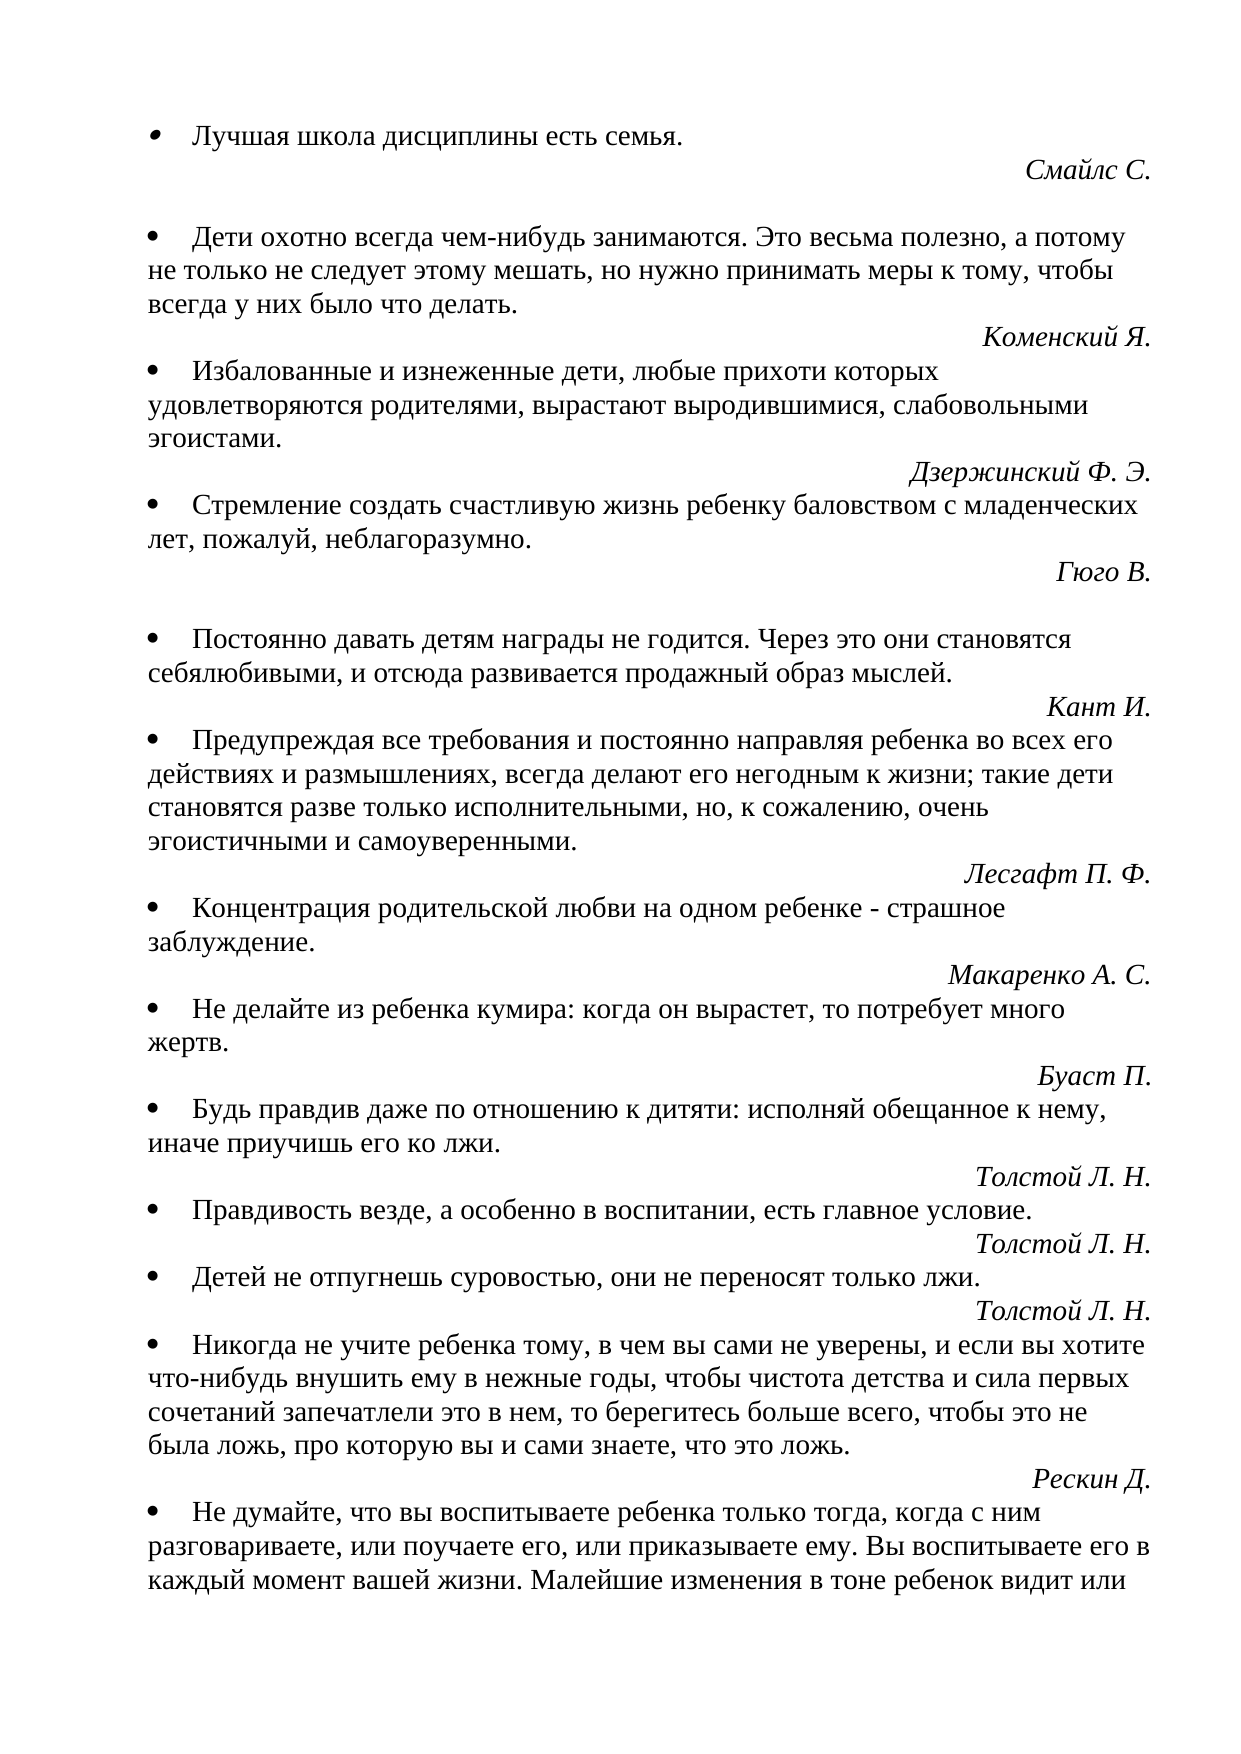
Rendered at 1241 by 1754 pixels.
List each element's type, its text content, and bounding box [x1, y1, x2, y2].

list Лучшая школа дисциплины есть семья. [148, 118, 1152, 152]
list Дети охотно всегда чем-нибудь занимаются. Это весьма полезно, а потому не только не следует этому мешать, но нужно принимать меры к тому, чтобы всегда у них было что делать. [148, 219, 1152, 319]
list Лесгафт П. Ф. [148, 857, 1152, 890]
list Коменский Я. [148, 319, 1152, 353]
list Гюго В. [148, 554, 1152, 588]
list Не делайте из ребенка кумира: когда он вырастет, то потребует много жертв. [148, 991, 1152, 1058]
list Смайлс С. [148, 152, 1152, 185]
list Буаст П. [148, 1058, 1152, 1092]
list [148, 1494, 1152, 1595]
list Будь правдив даже по отношению к дитяти: исполняй обещанное к нему, иначе приучишь его ко лжи. [148, 1092, 1152, 1159]
list Толстой Л. Н. [148, 1293, 1152, 1327]
list Стремление создать счастливую жизнь ребенку баловством с младенческих лет, пожалуй, неблагоразумно. [148, 487, 1152, 554]
list Кант И. [148, 689, 1152, 722]
list Постоянно давать детям награды не годится. Через это они становятся себялюбивыми, и отсюда развивается продажный образ мыслей. [148, 622, 1152, 689]
list Предупреждая все требования и постоянно направляя ребенка во всех его действиях и размышлениях, всегда делают его негодным к жизни; такие дети становятся разве только исполнительными, но, к сожалению, очень эгоистичными и самоуверенными. [148, 722, 1152, 857]
text Дзержинский Ф. Э. [148, 454, 1152, 487]
list Детей не отпугнешь суровостью, они не переносят только лжи. [148, 1259, 1152, 1293]
list Макаренко А. С. [148, 957, 1152, 991]
list Избалованные и изнеженные дети, любые прихоти которых удовлетворяются родителями, вырастают выродившимися, слабовольными эгоистами. [148, 353, 1152, 454]
list Правдивость везде, а особенно в воспитании, есть главное условие. [148, 1192, 1152, 1226]
list Концентрация родительской любви на одном ребенке - страшное заблуждение. [148, 890, 1152, 957]
list Толстой Л. Н. [148, 1159, 1152, 1192]
list Толстой Л. Н. [148, 1226, 1152, 1259]
list Никогда не учите ребенка тому, в чем вы сами не уверены, и если вы хотите что-нибудь внушить ему в нежные годы, чтобы чистота детства и сила первых сочетаний запечатлели это в нем, то берегитесь больше всего, чтобы это не была ложь, про которую вы и сами знаете, что это ложь. [148, 1327, 1152, 1461]
list Рескин Д. [148, 1461, 1152, 1494]
